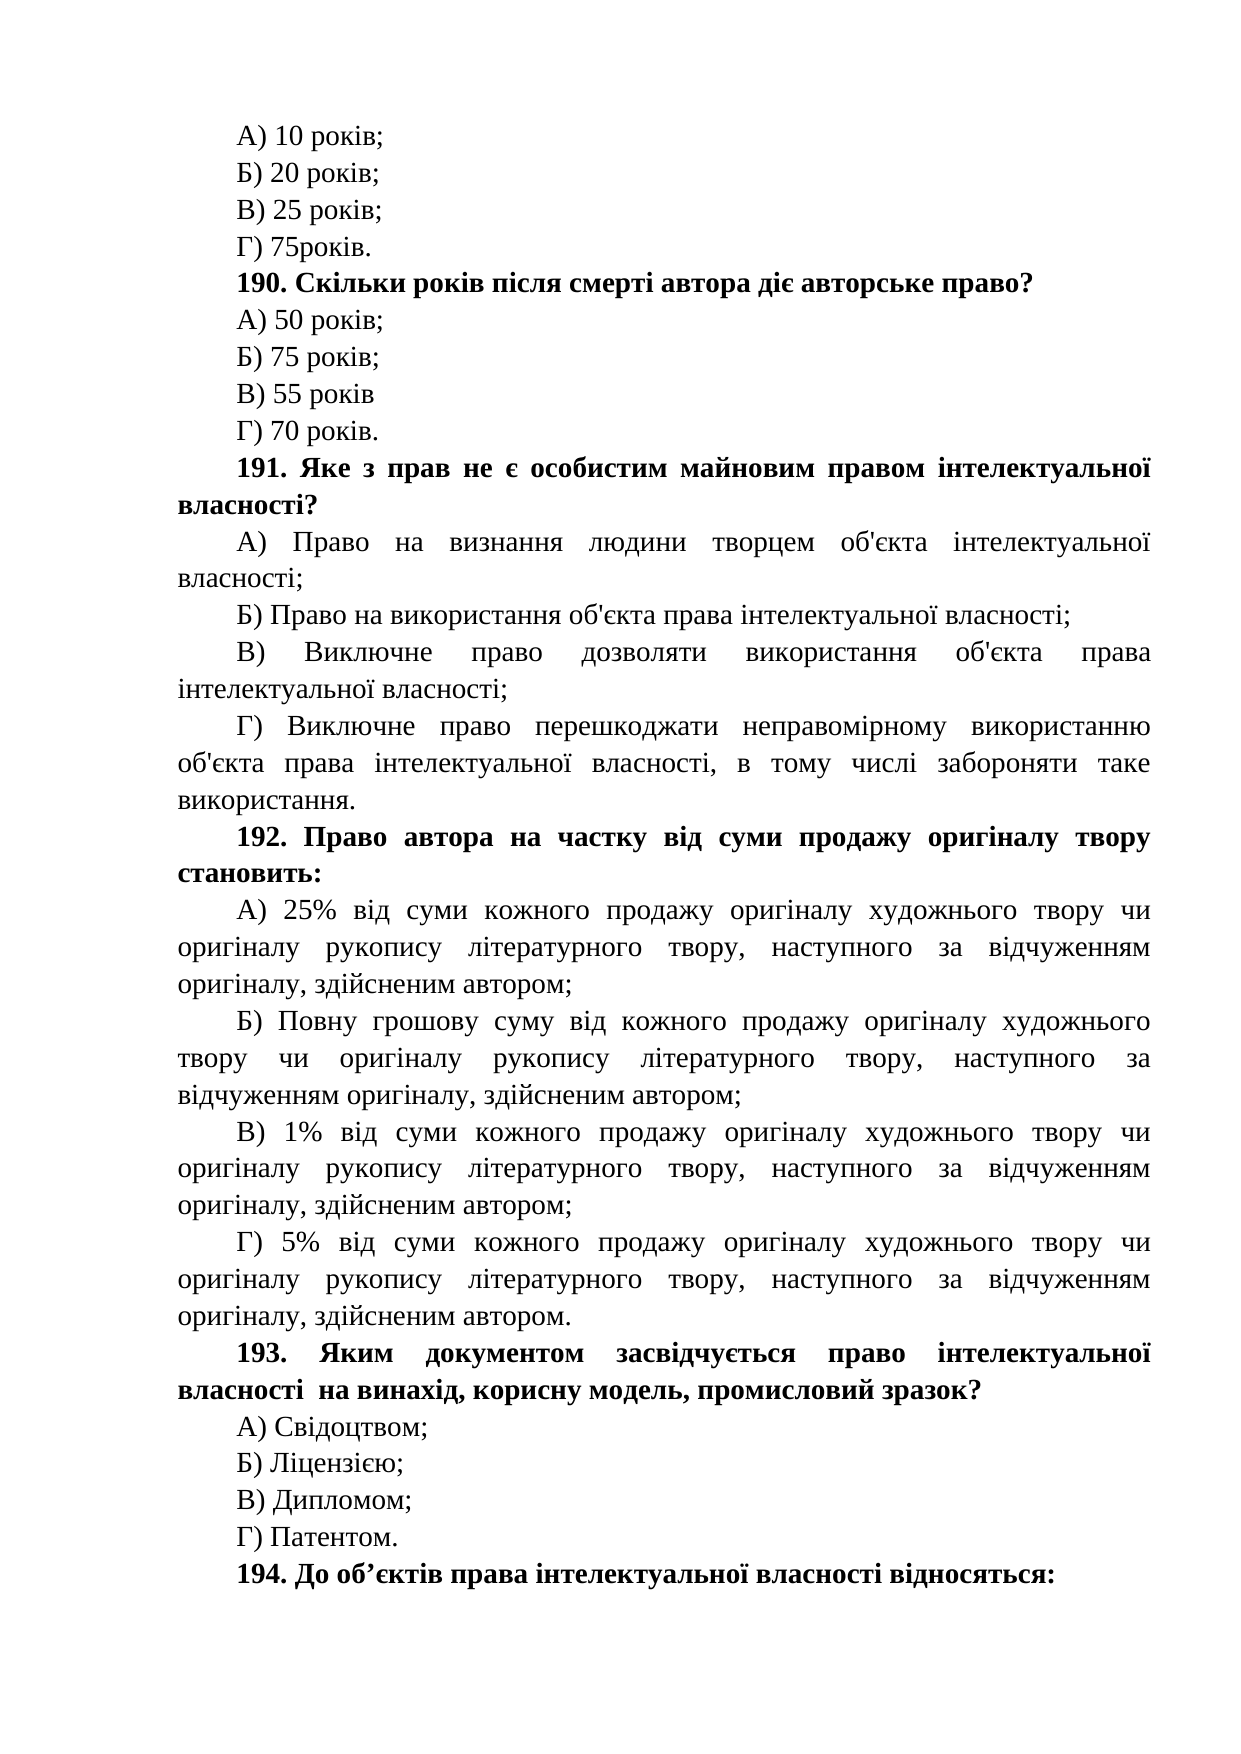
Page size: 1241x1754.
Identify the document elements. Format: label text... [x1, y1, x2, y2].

text А) Свідоцтвом; [177, 1409, 1152, 1442]
text А) 10 років; [177, 118, 1152, 152]
text Б) Повну грошову суму від кожного продажу оригіналу художнього твору чи оригіналу рукопису літературного твору, наступного за відчуженням оригіналу, здійсненим автором; [177, 1003, 1152, 1110]
text Б) Ліцензією; [177, 1446, 1152, 1479]
text 191. Яке з прав не є особистим майновим правом інтелектуальної власності? [177, 450, 1152, 520]
text В) 25 років; [177, 192, 1152, 225]
text 194. До об’єктів права інтелектуальної власності відносяться: [177, 1556, 1152, 1590]
text А) Право на визнання людини творцем об'єкта інтелектуальної власності; [177, 524, 1152, 594]
text 193. Яким документом засвідчується право інтелектуальної власності на винахід, корисну модель, промисловий зразок? [177, 1335, 1152, 1405]
text В) Дипломом; [177, 1482, 1152, 1516]
text 192. Право автора на частку від суми продажу оригіналу твору становить: [177, 819, 1152, 889]
text В) Виключне право дозволяти використання об'єкта права інтелектуальної власності; [177, 634, 1152, 705]
text Г) 75років. [177, 229, 1152, 262]
text Г) 70 років. [177, 413, 1152, 447]
text Г) Патентом. [177, 1519, 1152, 1553]
text Б) Право на використання об'єкта права інтелектуальної власності; [177, 597, 1152, 631]
text А) 25% від суми кожного продажу оригіналу художнього твору чи оригіналу рукопису літературного твору, наступного за відчуженням оригіналу, здійсненим автором; [177, 892, 1152, 1000]
text 190. Скільки років після смерті автора діє авторське право? [177, 266, 1152, 299]
text В) 1% від суми кожного продажу оригіналу художнього твору чи оригіналу рукопису літературного твору, наступного за відчуженням оригіналу, здійсненим автором; [177, 1114, 1152, 1221]
text В) 55 років [177, 376, 1152, 410]
text А) 50 років; [177, 302, 1152, 336]
text Г) Виключне право перешкоджати неправомірному використанню об'єкта права інтелектуальної власності, в тому числі забороняти таке використання. [177, 708, 1152, 815]
text Б) 75 років; [177, 339, 1152, 373]
text Г) 5% від суми кожного продажу оригіналу художнього твору чи оригіналу рукопису літературного твору, наступного за відчуженням оригіналу, здійсненим автором. [177, 1224, 1152, 1332]
text Б) 20 років; [177, 155, 1152, 188]
